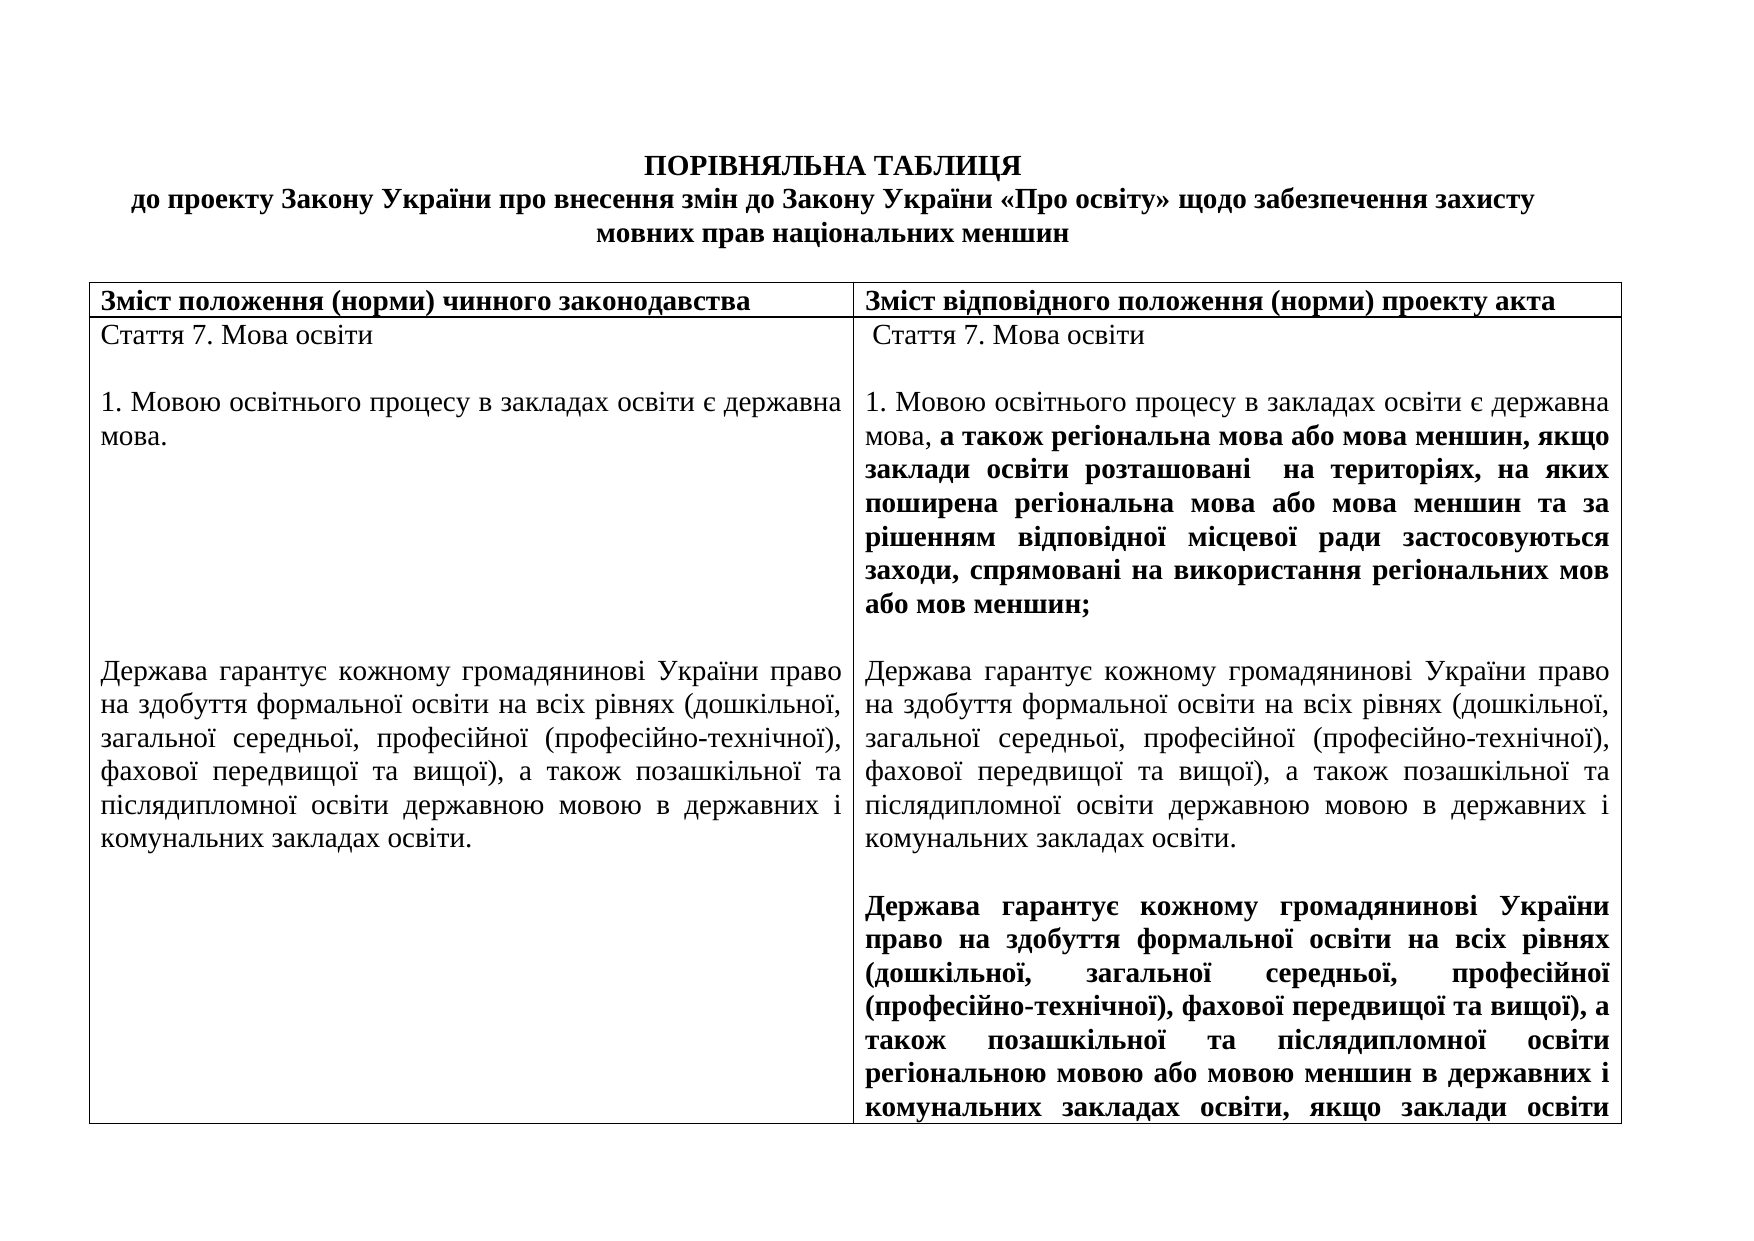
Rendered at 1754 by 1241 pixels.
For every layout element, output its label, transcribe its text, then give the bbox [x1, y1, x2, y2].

table_header Зміст положення (норми) чинного законодавства [90, 283, 853, 316]
table_header Зміст відповідного положення (норми) проекту акта [854, 283, 1621, 316]
text ПОРІВНЯЛЬНА ТАБЛИЦЯ [88, 148, 1577, 181]
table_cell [90, 318, 853, 1122]
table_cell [854, 318, 1621, 1122]
text до проекту Закону України про внесення змін до Закону України «Про освіту» щодо забезпечення захисту мовних прав національних меншин [88, 181, 1577, 248]
